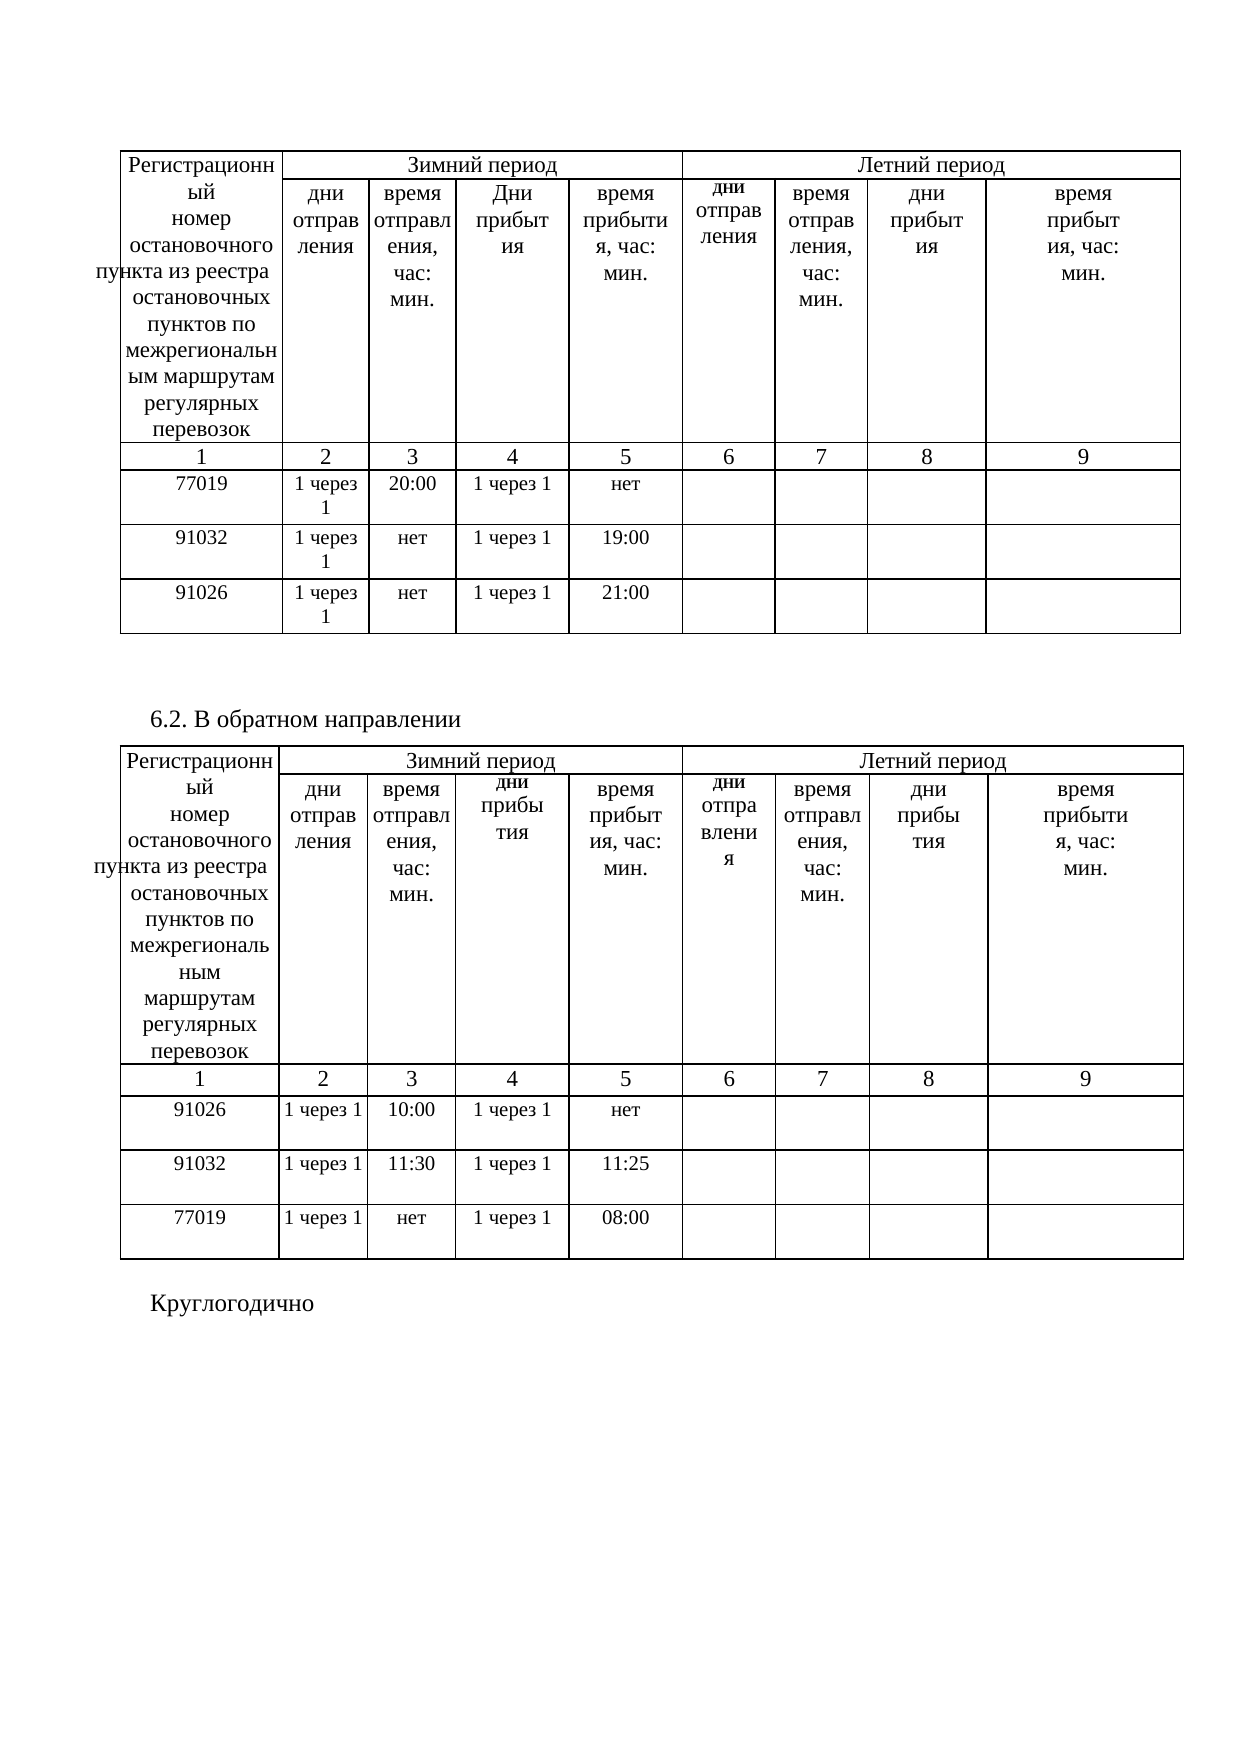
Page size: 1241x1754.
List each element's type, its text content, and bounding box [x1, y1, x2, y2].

table_cell 1 через 1 [280, 1205, 367, 1258]
table_cell [868, 525, 985, 578]
table_cell [989, 1097, 1183, 1149]
table_cell 2 [280, 1065, 367, 1095]
table_cell 9 [987, 443, 1180, 469]
table_cell 91032 [121, 1151, 278, 1204]
table_cell [776, 1151, 869, 1204]
table_cell время прибыт ия, час: мин. [570, 775, 682, 1063]
table_cell 1 через 1 [280, 1151, 367, 1204]
table_cell 1 через 1 [283, 525, 368, 578]
table_cell нет [570, 1097, 682, 1149]
table_cell 91026 [121, 1097, 278, 1149]
table_cell 6 [683, 1065, 775, 1095]
text Круглогодично [150, 1288, 1090, 1317]
table_header Регистрационный номер остановочного пункта из реестра остановочных пунктов по межрегиональным маршрутам регулярных перевозок [121, 152, 282, 441]
table_cell 2 [283, 443, 368, 469]
table_cell 08:00 [570, 1205, 682, 1258]
table_cell 8 [870, 1065, 987, 1095]
table_cell ДНИ прибы тия [456, 775, 568, 1063]
table_cell нет [368, 1205, 455, 1258]
table_cell 1 через 1 [280, 1097, 367, 1149]
table_cell время отправл ения, час: мин. [370, 180, 455, 441]
table_cell [987, 525, 1180, 578]
table_cell 19:00 [570, 525, 682, 578]
table_header Регистрационный номер остановочного пункта из реестра остановочных пунктов по межрегиональным маршрутам регулярных перевозок [121, 747, 278, 1063]
table_cell [776, 471, 867, 524]
table_cell 1 [121, 443, 282, 469]
table_cell 10:00 [368, 1097, 455, 1149]
table_cell время прибыти я, час: мин. [989, 775, 1183, 1063]
table_cell [776, 525, 867, 578]
table_cell 1 через 1 [457, 471, 568, 524]
table_cell [870, 1097, 987, 1149]
table_cell [987, 471, 1180, 524]
table_header Летний период [683, 152, 1180, 178]
table_cell 77019 [121, 471, 282, 524]
table_header Зимний период [283, 152, 682, 178]
table_cell [683, 1151, 775, 1204]
table_cell время отправ ления, час: мин. [776, 180, 867, 441]
table_cell 20:00 [370, 471, 455, 524]
table_cell 1 через 1 [283, 580, 368, 632]
table_cell Дни прибыт ия [457, 180, 568, 441]
table_cell дни отправ ления [280, 775, 367, 1063]
table_header Зимний период [280, 747, 682, 773]
table_header Летний период [683, 747, 1183, 773]
table_cell дни отправ ления [283, 180, 368, 441]
table_cell 91032 [121, 525, 282, 578]
table_cell [776, 1205, 869, 1258]
table_cell 21:00 [570, 580, 682, 632]
table_cell время отправл ения, час: мин. [776, 775, 869, 1063]
table_cell [776, 1097, 869, 1149]
table_cell [683, 580, 774, 632]
table_cell 1 через 1 [457, 525, 568, 578]
table_cell 11:25 [570, 1151, 682, 1204]
table_cell 7 [776, 1065, 869, 1095]
table_cell [868, 471, 985, 524]
table_cell нет [570, 471, 682, 524]
table_cell дни прибы тия [870, 775, 987, 1063]
table_cell 77019 [121, 1205, 278, 1258]
table_cell ДНИ отправ ления [683, 180, 774, 441]
table_cell ДНИ отпра влени я [683, 775, 775, 1063]
table_cell 4 [456, 1065, 568, 1095]
table_cell 4 [457, 443, 568, 469]
table_cell 1 через 1 [457, 580, 568, 632]
table_cell [776, 580, 867, 632]
table_cell 1 [121, 1065, 278, 1095]
table_cell 3 [370, 443, 455, 469]
table_cell [683, 1205, 775, 1258]
table_cell время отправл ения, час: мин. [368, 775, 455, 1063]
table_cell 1 через 1 [456, 1151, 568, 1204]
table_cell 1 через 1 [283, 471, 368, 524]
table_cell 5 [570, 1065, 682, 1095]
table_cell 1 через 1 [456, 1205, 568, 1258]
table_cell [683, 525, 774, 578]
table_cell 9 [989, 1065, 1183, 1095]
table_cell нет [370, 525, 455, 578]
table_cell [870, 1151, 987, 1204]
table_cell 3 [368, 1065, 455, 1095]
table_cell [987, 580, 1180, 632]
table_cell дни прибыт ия [868, 180, 985, 441]
text 6.2. В обратном направлении [150, 704, 1090, 733]
table_cell [989, 1205, 1183, 1258]
table_cell нет [370, 580, 455, 632]
table_cell 91026 [121, 580, 282, 632]
table_cell [683, 471, 774, 524]
table_cell 5 [570, 443, 682, 469]
table_cell [683, 1097, 775, 1149]
table_cell [870, 1205, 987, 1258]
table_cell время прибыти я, час: мин. [570, 180, 682, 441]
table_cell 7 [776, 443, 867, 469]
table_cell 11:30 [368, 1151, 455, 1204]
table_cell время прибыт ия, час: мин. [987, 180, 1180, 441]
table_cell [868, 580, 985, 632]
table_cell 8 [868, 443, 985, 469]
table_cell [989, 1151, 1183, 1204]
table_cell 1 через 1 [456, 1097, 568, 1149]
table_cell 6 [683, 443, 774, 469]
